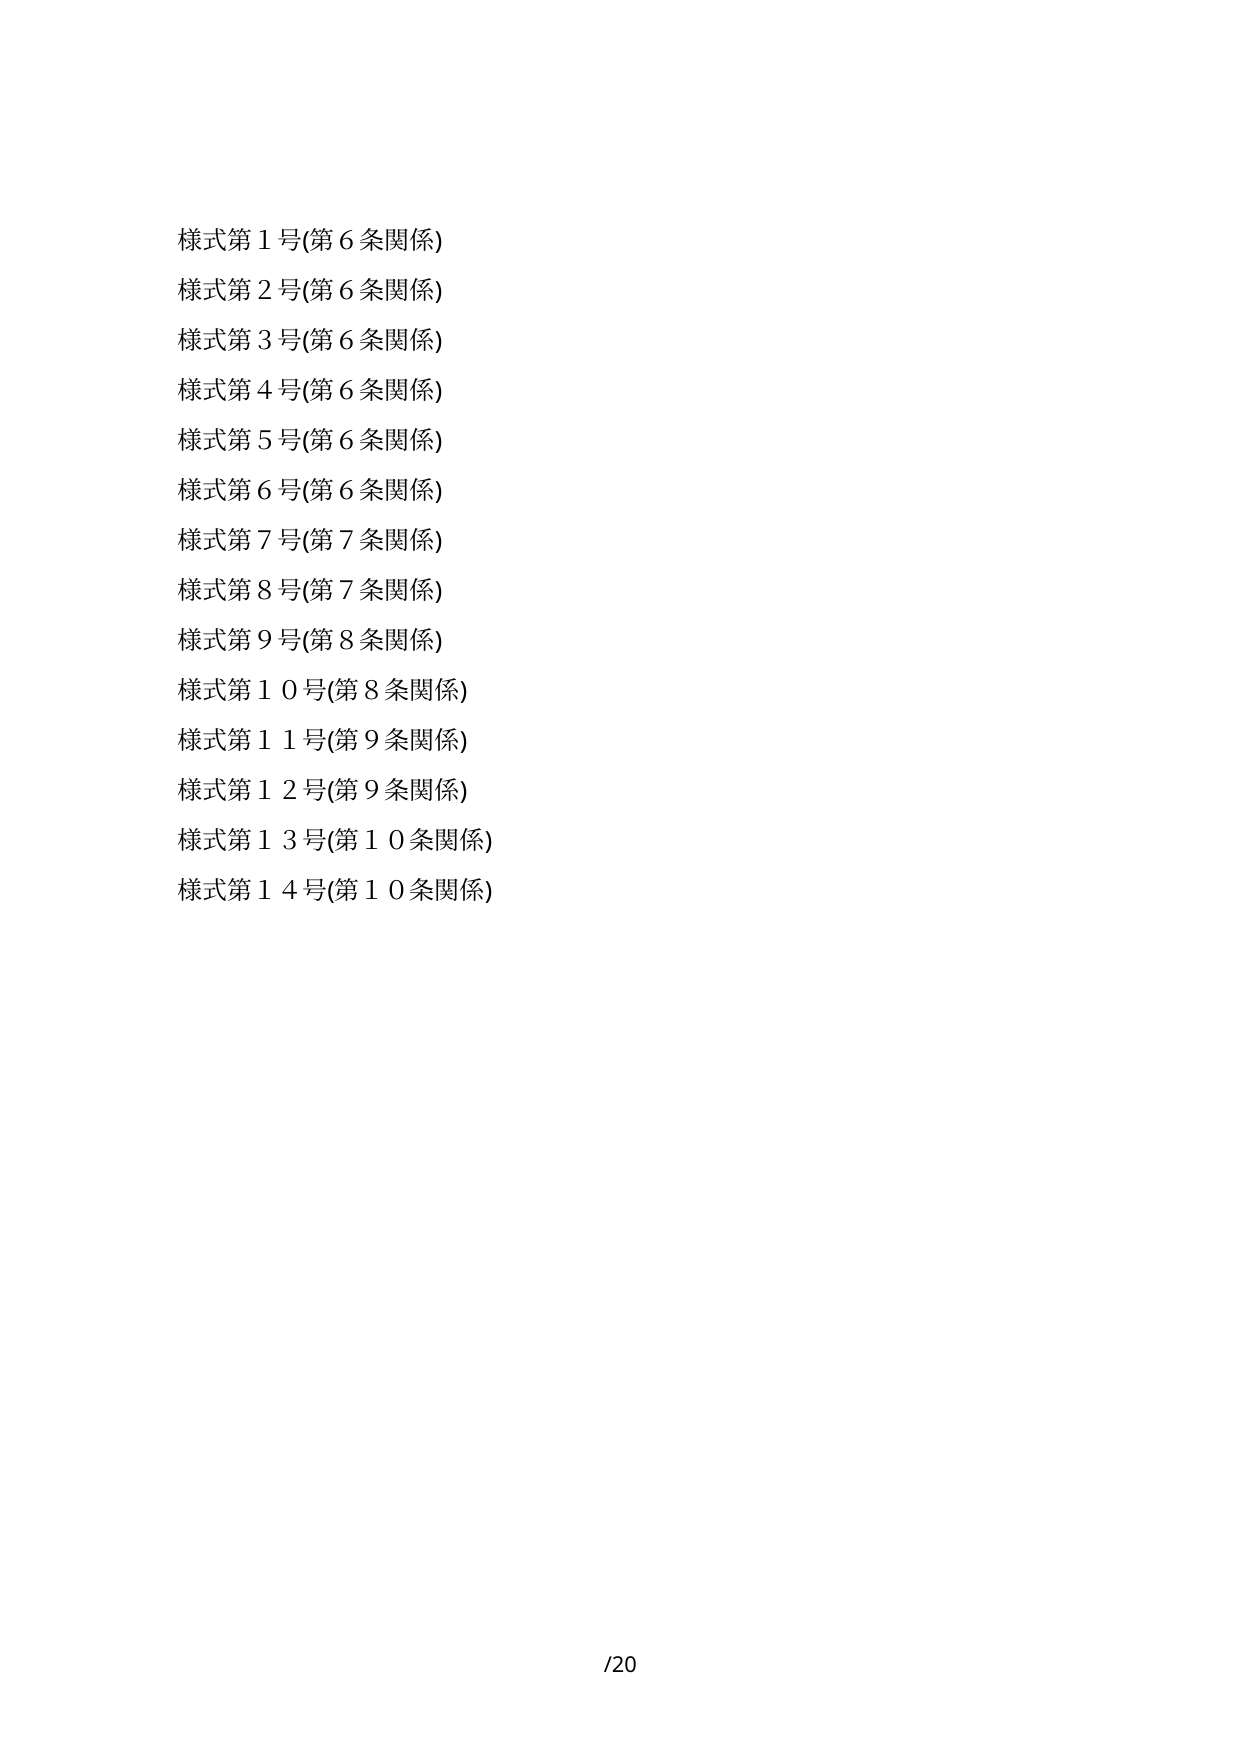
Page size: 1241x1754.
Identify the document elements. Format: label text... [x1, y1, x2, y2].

text 様式第１０号(第８条関係) [177, 657, 1063, 707]
text 様式第６号(第６条関係) [177, 457, 1063, 507]
text 様式第１３号(第１０条関係) [177, 807, 1063, 857]
text 様式第１１号(第９条関係) [177, 707, 1063, 757]
text 様式第４号(第６条関係) [177, 357, 1063, 407]
text 様式第７号(第７条関係) [177, 507, 1063, 557]
text 様式第３号(第６条関係) [177, 307, 1063, 357]
text 様式第１２号(第９条関係) [177, 757, 1063, 807]
text 様式第２号(第６条関係) [177, 257, 1063, 307]
text 様式第１号(第６条関係) [177, 207, 1063, 257]
text 様式第８号(第７条関係) [177, 557, 1063, 607]
text 様式第１４号(第１０条関係) [177, 857, 1063, 907]
text 様式第９号(第８条関係) [177, 607, 1063, 657]
text 様式第５号(第６条関係) [177, 407, 1063, 457]
